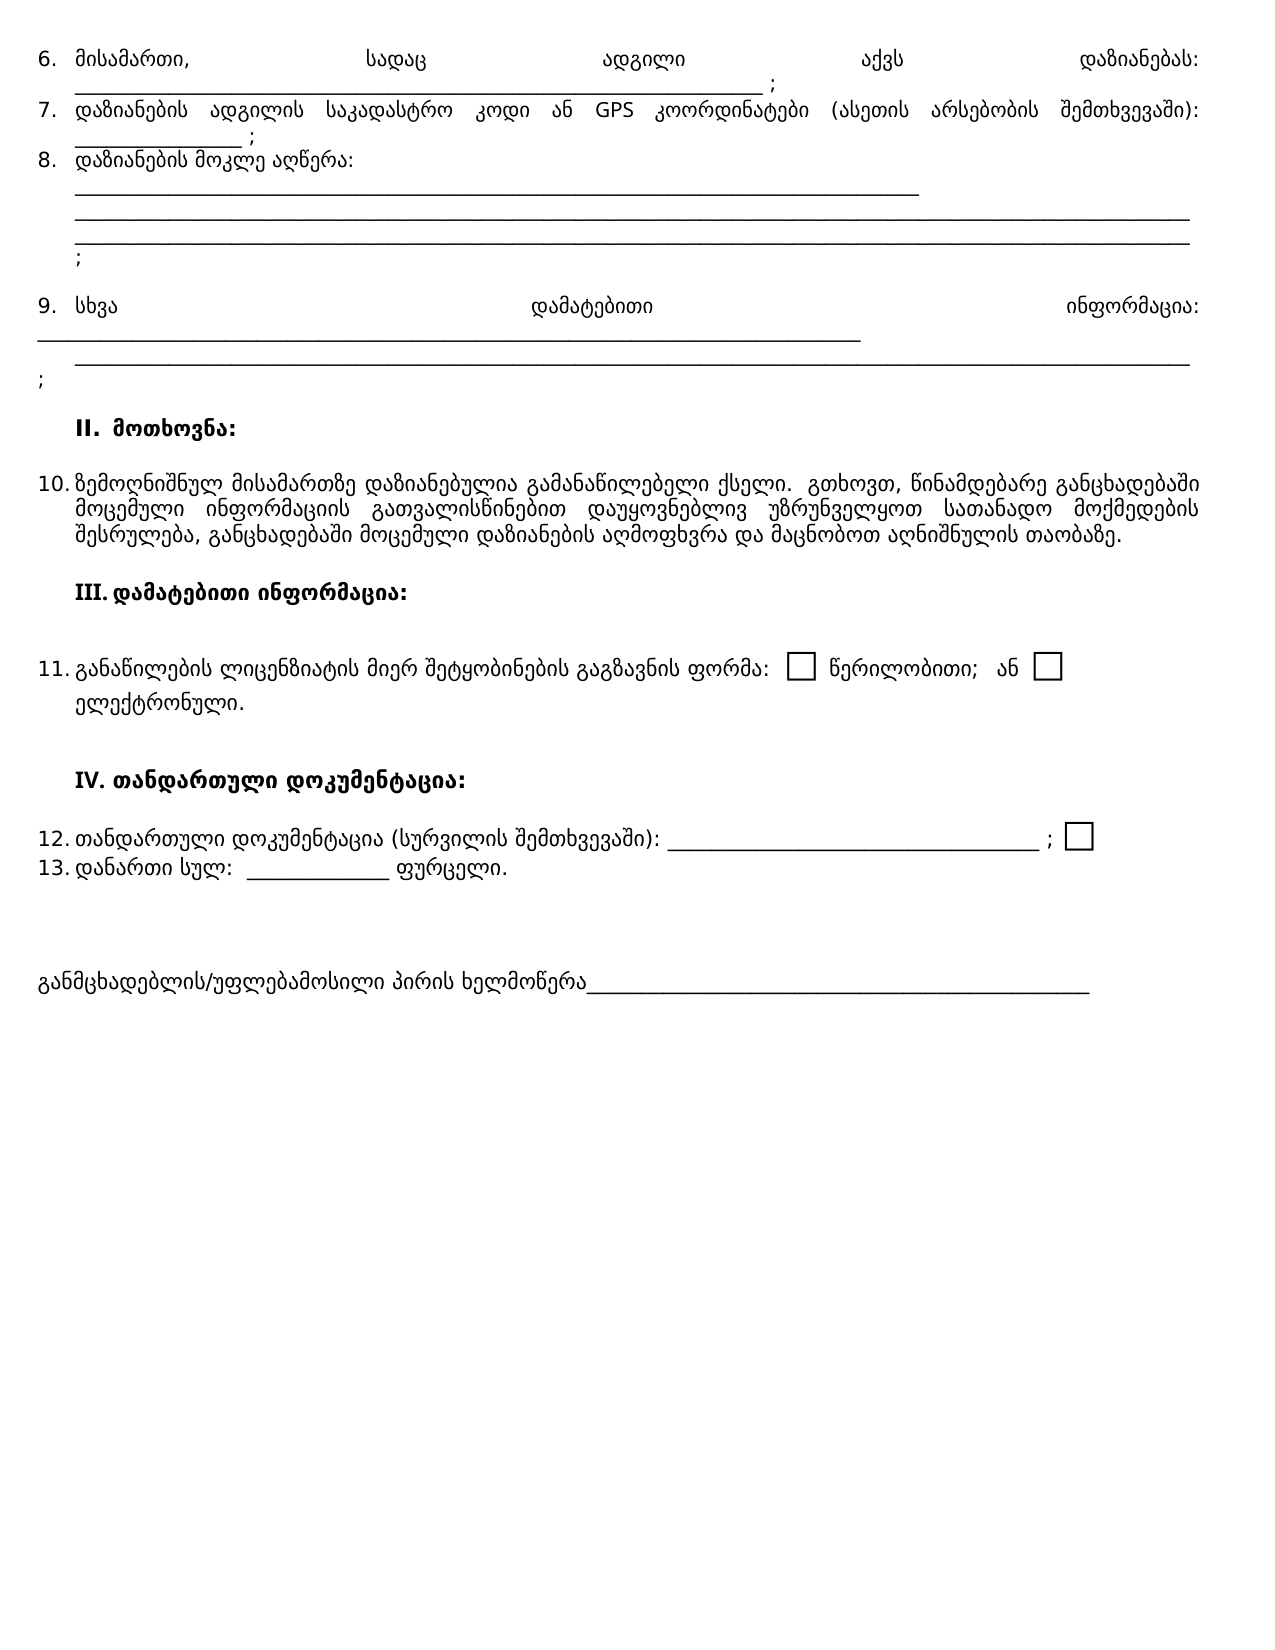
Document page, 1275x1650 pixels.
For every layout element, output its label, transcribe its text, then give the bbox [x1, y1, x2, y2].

list თანდართული დოკუმენტაცია (სურვილის შემთხვევაში): __________________________________ ; □ [37, 823, 1200, 852]
list თანდართული დოკუმენტაცია: [75, 765, 1200, 794]
list ___________________________________________________________________________________________________________ ; [37, 342, 1200, 391]
list მოთხოვნა: [75, 415, 1200, 442]
list დაზიანების ადგილის საკადასტრო კოდი ან GPS კოორდინატები (ასეთის არსებობის შემთხვევაში): ________________ ; [37, 95, 1200, 148]
list ზემოღნიშნულ მისამართზე დაზიანებულია გამანაწილებელი ქსელი. გთხოვთ, წინამდებარე განცხადებაში მოცემული ინფორმაციის გათვალისწინებით დაუყოვნებლივ უზრუნველყოთ სათანადო მოქმედების შესრულება, განცხადებაში მოცემული დაზიანების აღმოფხვრა და მაცნობოთ აღნიშნულის თაობაზე. [37, 471, 1200, 548]
list ___________________________________________________________________________________________________________ ___________________________________________________________________________________________________________ ; [75, 197, 1200, 269]
list განაწილების ლიცენზიატის მიერ შეტყობინების გაგზავნის ფორმა: □ წერილობითი; ან □ ელექტრონული. [37, 636, 1200, 717]
text განმცხადებლის/უფლებამოსილი პირის ხელმოწერა______________________________________________ [37, 969, 1200, 995]
list დანართი სულ: _____________ ფურცელი. [37, 852, 1200, 882]
list სხვა დამატებითი ინფორმაცია: _______________________________________________________________________________ [37, 294, 1200, 342]
list მისამართი, სადაც ადგილი აქვს დაზიანებას: __________________________________________________________________ ; [37, 47, 1200, 95]
list დამატებითი ინფორმაცია: [75, 577, 1200, 606]
list დაზიანების მოკლე აღწერა: _________________________________________________________________________________ [37, 148, 1200, 197]
